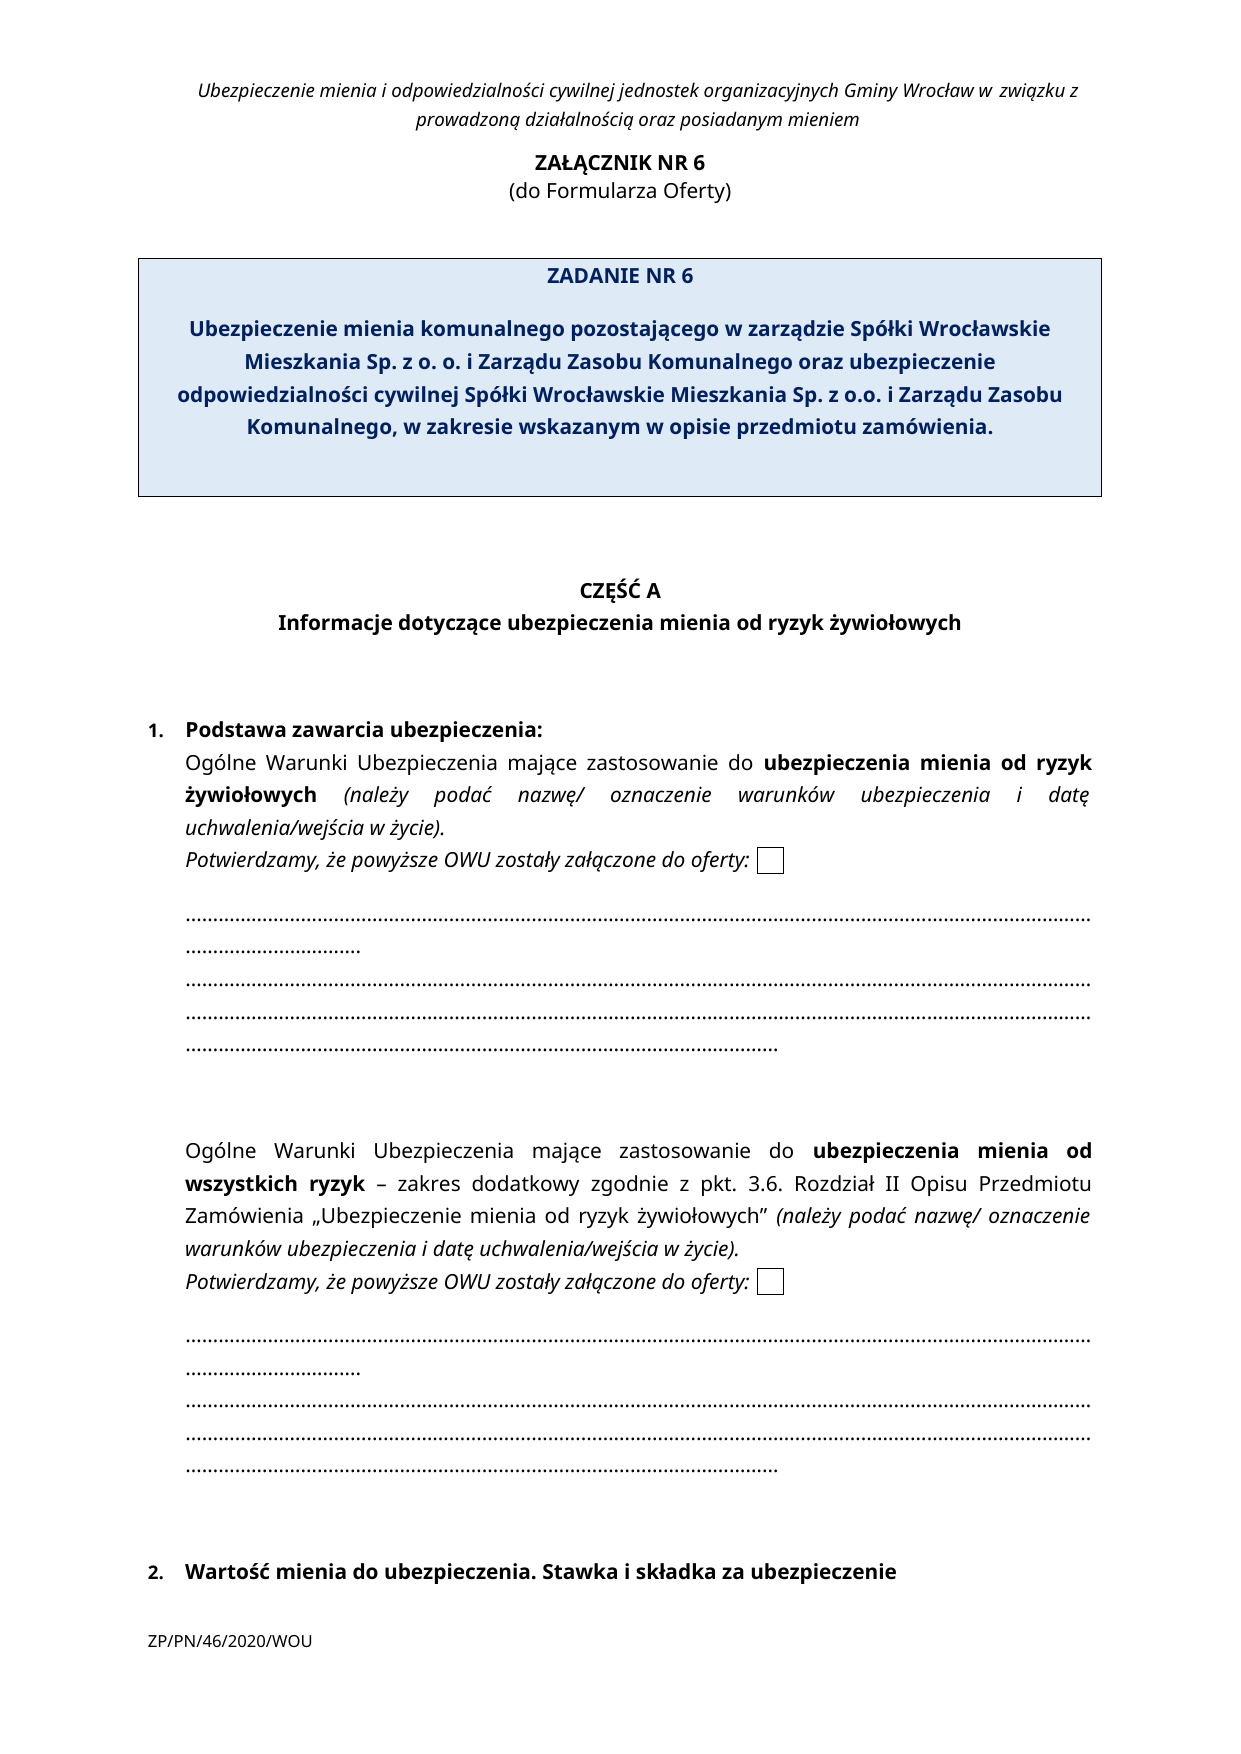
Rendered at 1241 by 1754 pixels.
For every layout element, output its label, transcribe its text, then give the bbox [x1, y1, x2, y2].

text Ubezpieczenie mienia komunalnego pozostającego w zarządzie Spółki Wrocławskie Mieszkania Sp. z o. o. i Zarządu Zasobu Komunalnego oraz ubezpieczenie odpowiedzialności cywilnej Spółki Wrocławskie Mieszkania Sp. z o.o. i Zarządu Zasobu Komunalnego, w zakresie wskazanym w opisie przedmiotu zamówienia. [139, 311, 1101, 441]
text ……………………………………………………………………………………………………………………………………………………………….…………….…………………………………………………………………………………………………………………………………………………………………………………………………………………………………………………………………………………………………………………………………………………………………………………………………… [185, 899, 1093, 1058]
text ……………………………………………………………………………………………………………………………………………………………….…………….…………………………………………………………………………………………………………………………………………………………………………………………………………………………………………………………………………………………………………………………………………………………………………………………………… [185, 1320, 1093, 1479]
text Ogólne Warunki Ubezpieczenia mające zastosowanie do ubezpieczenia mienia od wszystkich ryzyk – zakres dodatkowy zgodnie z pkt. 3.6. Rozdział II Opisu Przedmiotu Zamówienia „Ubezpieczenie mienia od ryzyk żywiołowych” (należy podać nazwę/ oznaczenie warunków ubezpieczenia i datę uchwalenia/wejścia w życie). [185, 1136, 1093, 1263]
text Potwierdzamy, że powyższe OWU zostały załączone do oferty: [185, 846, 1093, 874]
text Informacje dotyczące ubezpieczenia mienia od ryzyk żywiołowych [148, 608, 1093, 637]
text Ogólne Warunki Ubezpieczenia mające zastosowanie do ubezpieczenia mienia od ryzyk żywiołowych (należy podać nazwę/ oznaczenie warunków ubezpieczenia i datę uchwalenia/wejścia w życie). [185, 748, 1093, 841]
text ZAŁĄCZNIK NR 6 [148, 148, 1093, 176]
text ZADANIE NR 6 [139, 259, 1101, 289]
list Wartość mienia do ubezpieczenia. Stawka i składka za ubezpieczenie [148, 1557, 1093, 1586]
text (do Formularza Oferty) [148, 176, 1093, 204]
text Potwierdzamy, że powyższe OWU zostały załączone do oferty: [185, 1267, 1093, 1295]
text CZĘŚĆ A [148, 576, 1093, 604]
list Podstawa zawarcia ubezpieczenia: [148, 715, 1093, 744]
